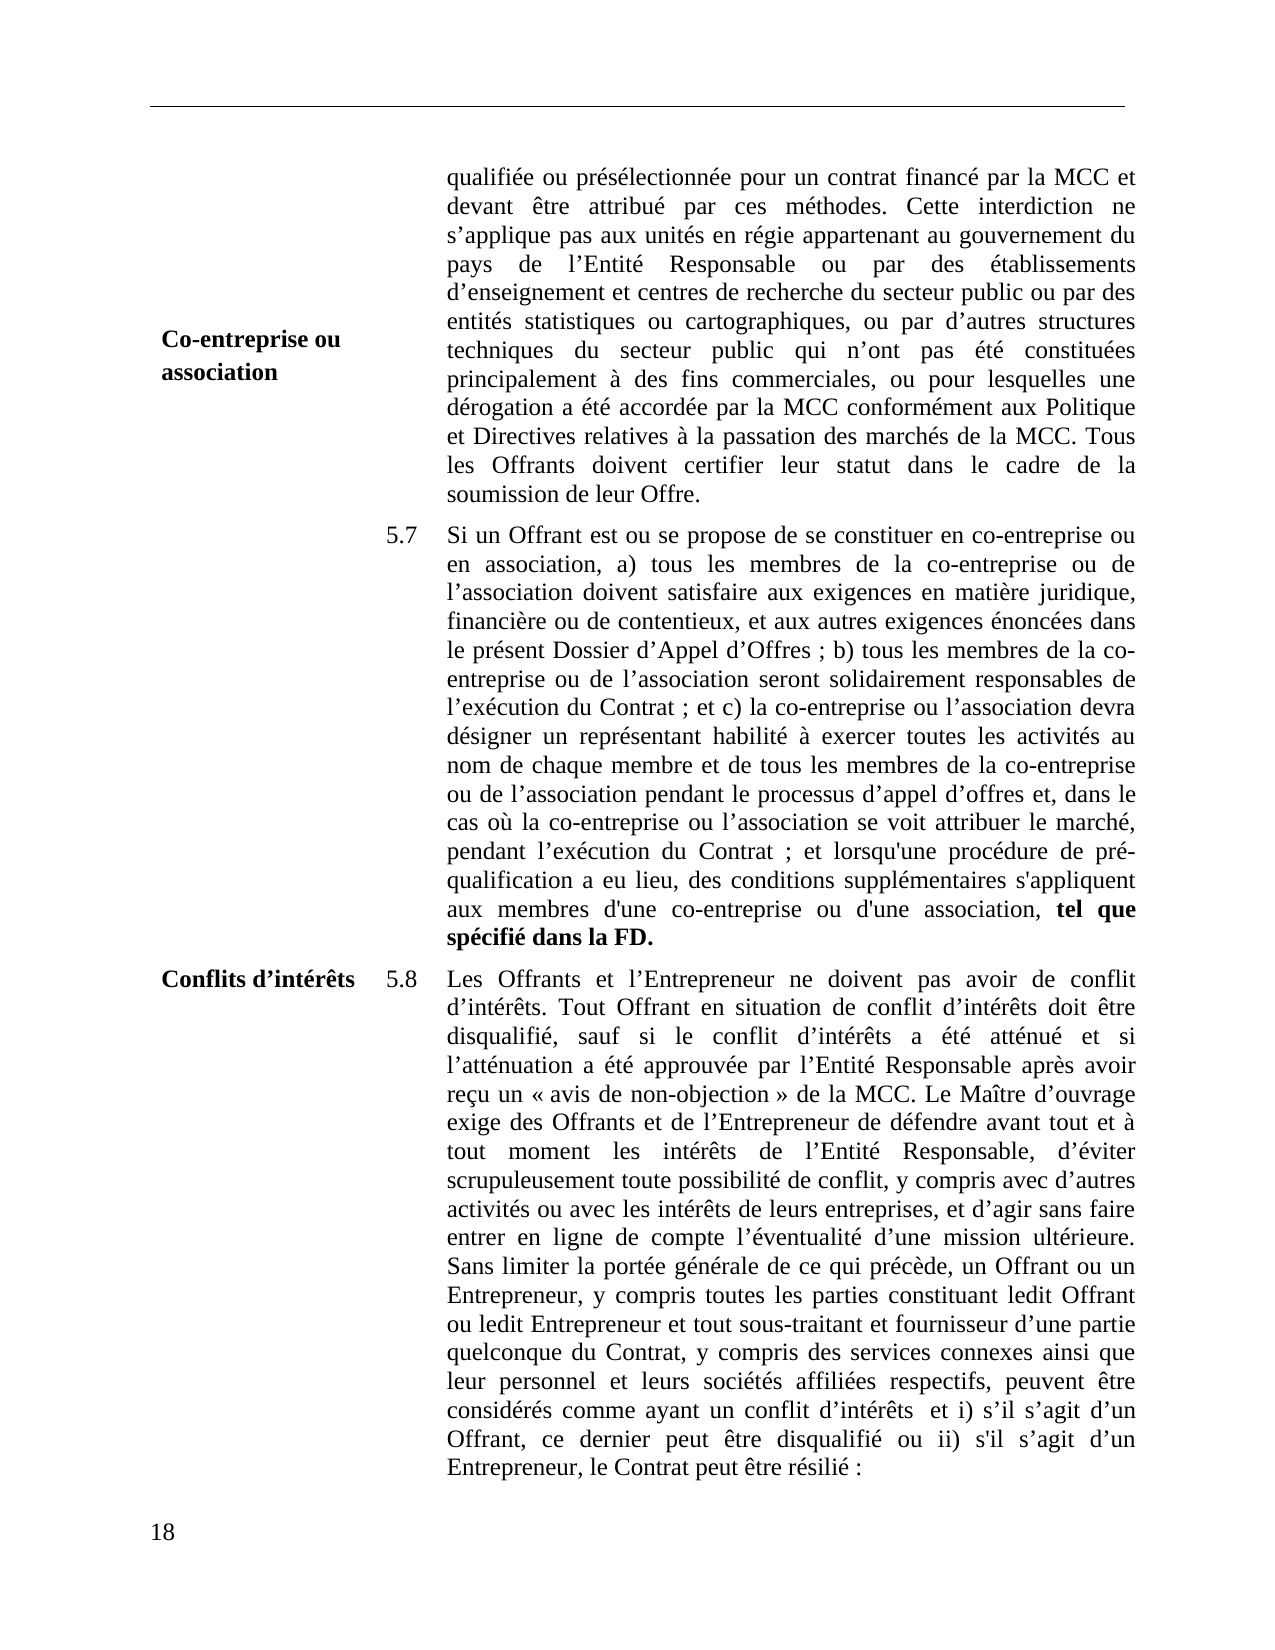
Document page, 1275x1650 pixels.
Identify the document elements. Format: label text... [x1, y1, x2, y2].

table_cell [383, 951, 1147, 1481]
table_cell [150, 150, 383, 951]
table_cell Conflits d’intérêts [150, 951, 383, 1481]
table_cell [383, 150, 1147, 951]
